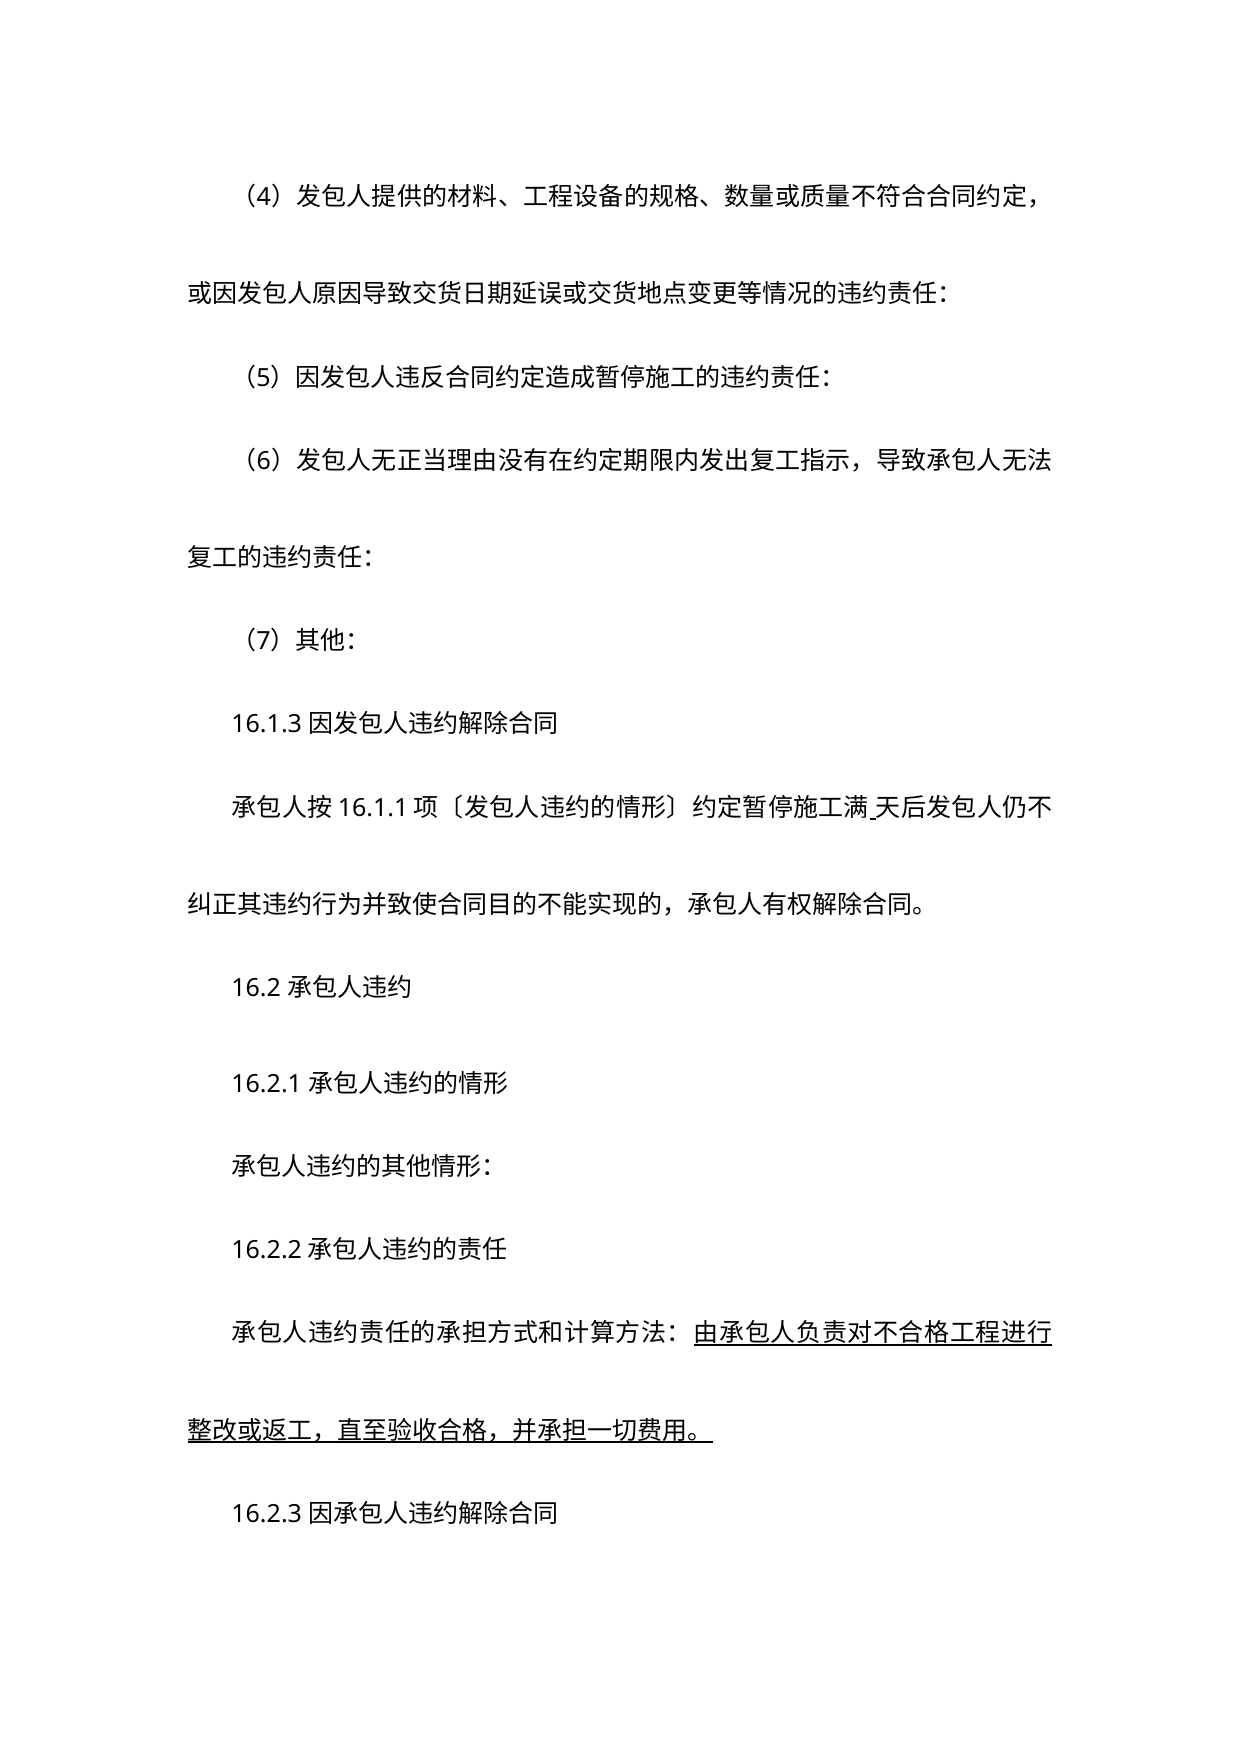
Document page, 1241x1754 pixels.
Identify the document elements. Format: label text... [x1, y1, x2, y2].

text 16.2.1 承包人违约的情形 [187, 1049, 1053, 1114]
text 16.2.2承包人违约的责任 [187, 1215, 1053, 1280]
text （6）发包人无正当理由没有在约定期限内发出复工指示，导致承包人无法复工的违约责任： [187, 426, 1053, 588]
text 16.2 承包人违约 [187, 953, 1053, 1018]
text （4）发包人提供的材料、工程设备的规格、数量或质量不符合合同约定，或因发包人原因导致交货日期延误或交货地点变更等情况的违约责任： [187, 162, 1053, 324]
text 承包人违约责任的承担方式和计算方法：由承包人负责对不合格工程进行整改或返工，直至验收合格，并承担一切费用。 [187, 1298, 1053, 1461]
text 承包人按16.1.1项〔发包人违约的情形〕约定暂停施工满 天后发包人仍不纠正其违约行为并致使合同目的不能实现的，承包人有权解除合同。 [187, 773, 1053, 935]
text （5）因发包人违反合同约定造成暂停施工的违约责任： [187, 343, 1053, 408]
text 16.2.3 因承包人违约解除合同 [187, 1479, 1053, 1544]
text 承包人违约的其他情形： [187, 1132, 1053, 1197]
text （7）其他： [187, 606, 1053, 671]
text 16.1.3 因发包人违约解除合同 [187, 689, 1053, 754]
